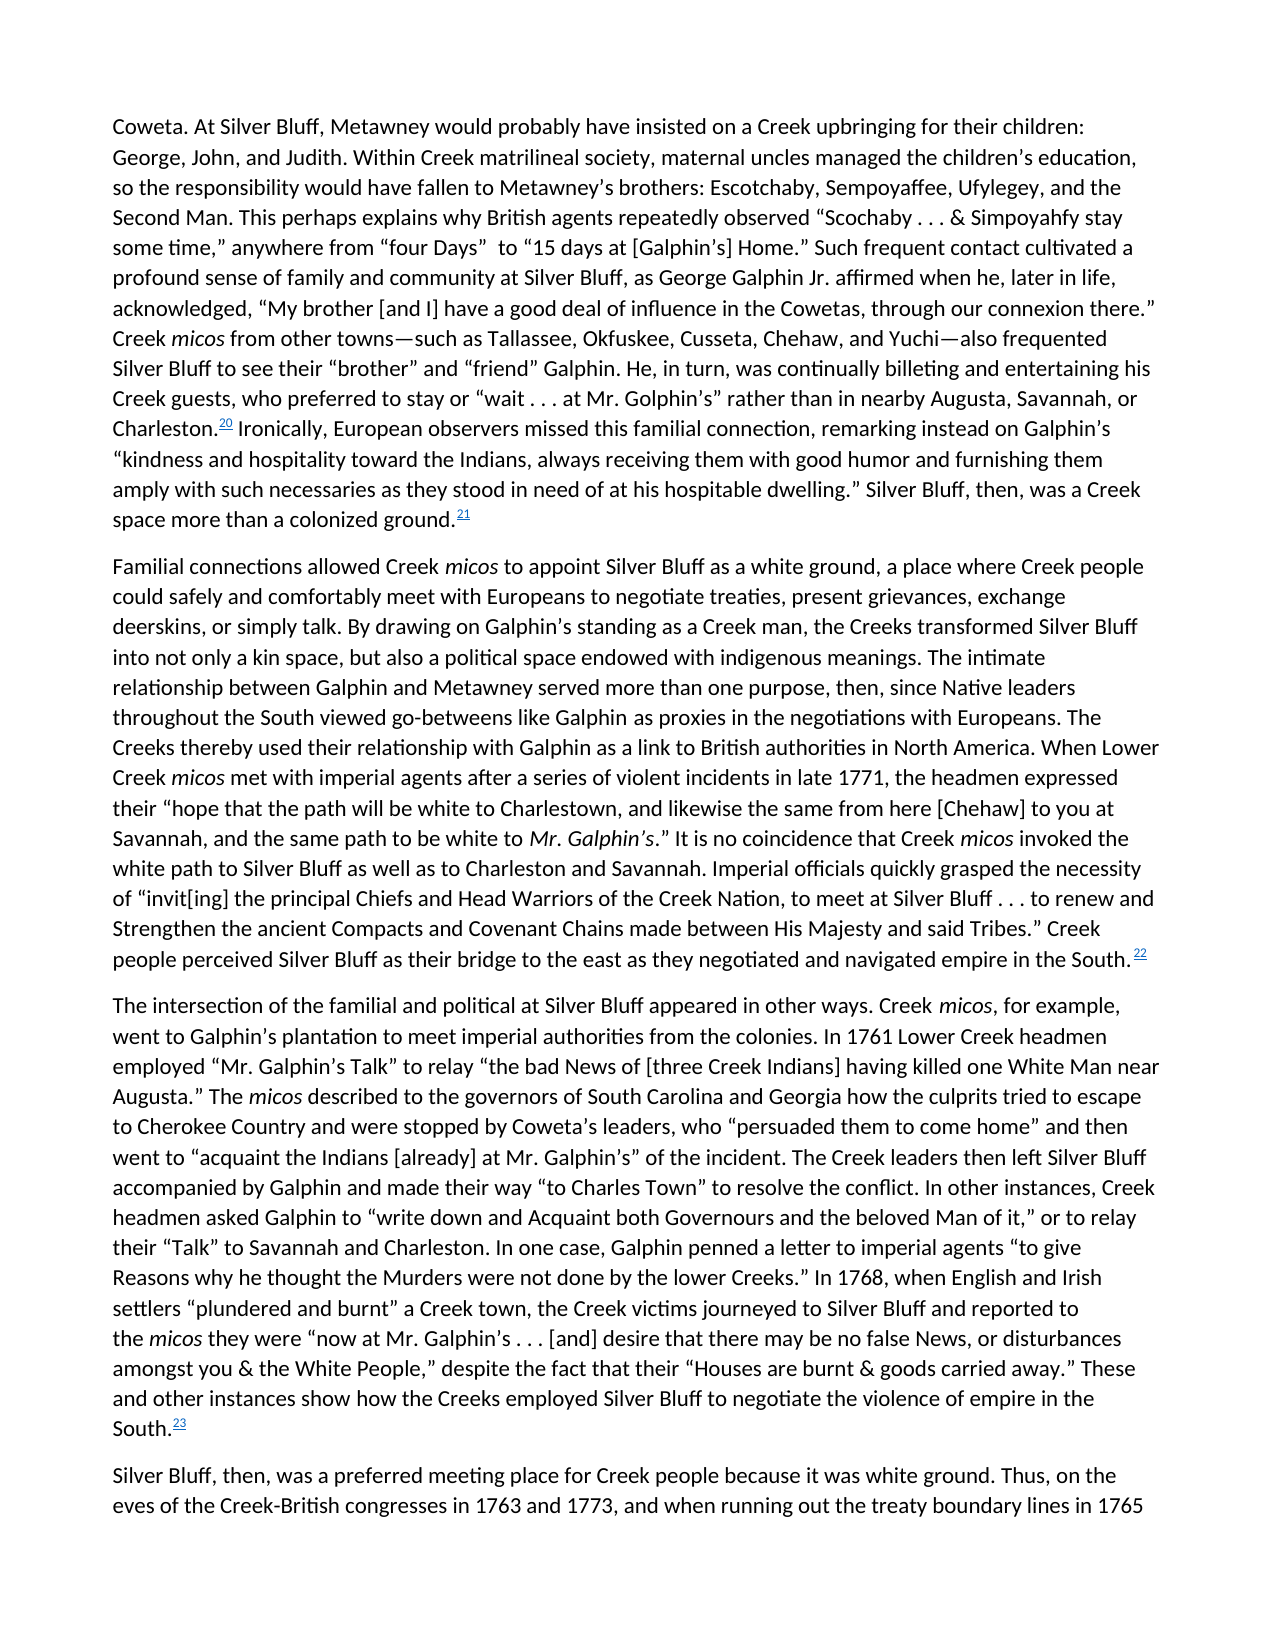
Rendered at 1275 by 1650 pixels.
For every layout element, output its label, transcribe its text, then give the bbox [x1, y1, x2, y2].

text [112, 112, 1162, 533]
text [112, 1461, 1162, 1520]
text Familial connections allowed Creek micos to appoint Silver Bluff as a white ground, a place where Creek people could safely and comfortably meet with Europeans to negotiate treaties, present grievances, exchange deerskins, or simply talk. By drawing on Galphin’s standing as a Creek man, the Creeks transformed Silver Bluff into not only a kin space, but also a political space endowed with indigenous meanings. The intimate relationship between Galphin and Metawney served more than one purpose, then, since Native leaders throughout the South viewed go-betweens like Galphin as proxies in the negotiations with Europeans. The Creeks thereby used their relationship with Galphin as a link to British authorities in North America. When Lower Creek micos met with imperial agents after a series of violent incidents in late 1771, the headmen expressed their “hope that the path will be white to Charlestown, and likewise the same from here [Chehaw] to you at Savannah, and the same path to be white to Mr. Galphin’s.” It is no coincidence that Creek micos invoked the white path to Silver Bluff as well as to Charleston and Savannah. Imperial officials quickly grasped the necessity of “invit[ing] the principal Chiefs and Head Warriors of the Creek Nation, to meet at Silver Bluff . . . to renew and Strengthen the ancient Compacts and Covenant Chains made between His Majesty and said Tribes.” Creek people perceived Silver Bluff as their bridge to the east as they negotiated and navigated empire in the South.22 [112, 552, 1162, 973]
text The intersection of the familial and political at Silver Bluff appeared in other ways. Creek micos, for example, went to Galphin’s plantation to meet imperial authorities from the colonies. In 1761 Lower Creek headmen employed “Mr. Galphin’s Talk” to relay “the bad News of [three Creek Indians] having killed one White Man near Augusta.” The micos described to the governors of South Carolina and Georgia how the culprits tried to escape to Cherokee Country and were stopped by Coweta’s leaders, who “persuaded them to come home” and then went to “acquaint the Indians [already] at Mr. Galphin’s” of the incident. The Creek leaders then left Silver Bluff accompanied by Galphin and made their way “to Charles Town” to resolve the conflict. In other instances, Creek headmen asked Galphin to “write down and Acquaint both Governours and the beloved Man of it,” or to relay their “Talk” to Savannah and Charleston. In one case, Galphin penned a letter to imperial agents “to give Reasons why he thought the Murders were not done by the lower Creeks.” In 1768, when English and Irish settlers “plundered and burnt” a Creek town, the Creek victims journeyed to Silver Bluff and reported to the micos they were “now at Mr. Galphin’s . . . [and] desire that there may be no false News, or disturbances amongst you & the White People,” despite the fact that their “Houses are burnt & goods carried away.” These and other instances show how the Creeks employed Silver Bluff to negotiate the violence of empire in the South.23 [112, 992, 1162, 1443]
